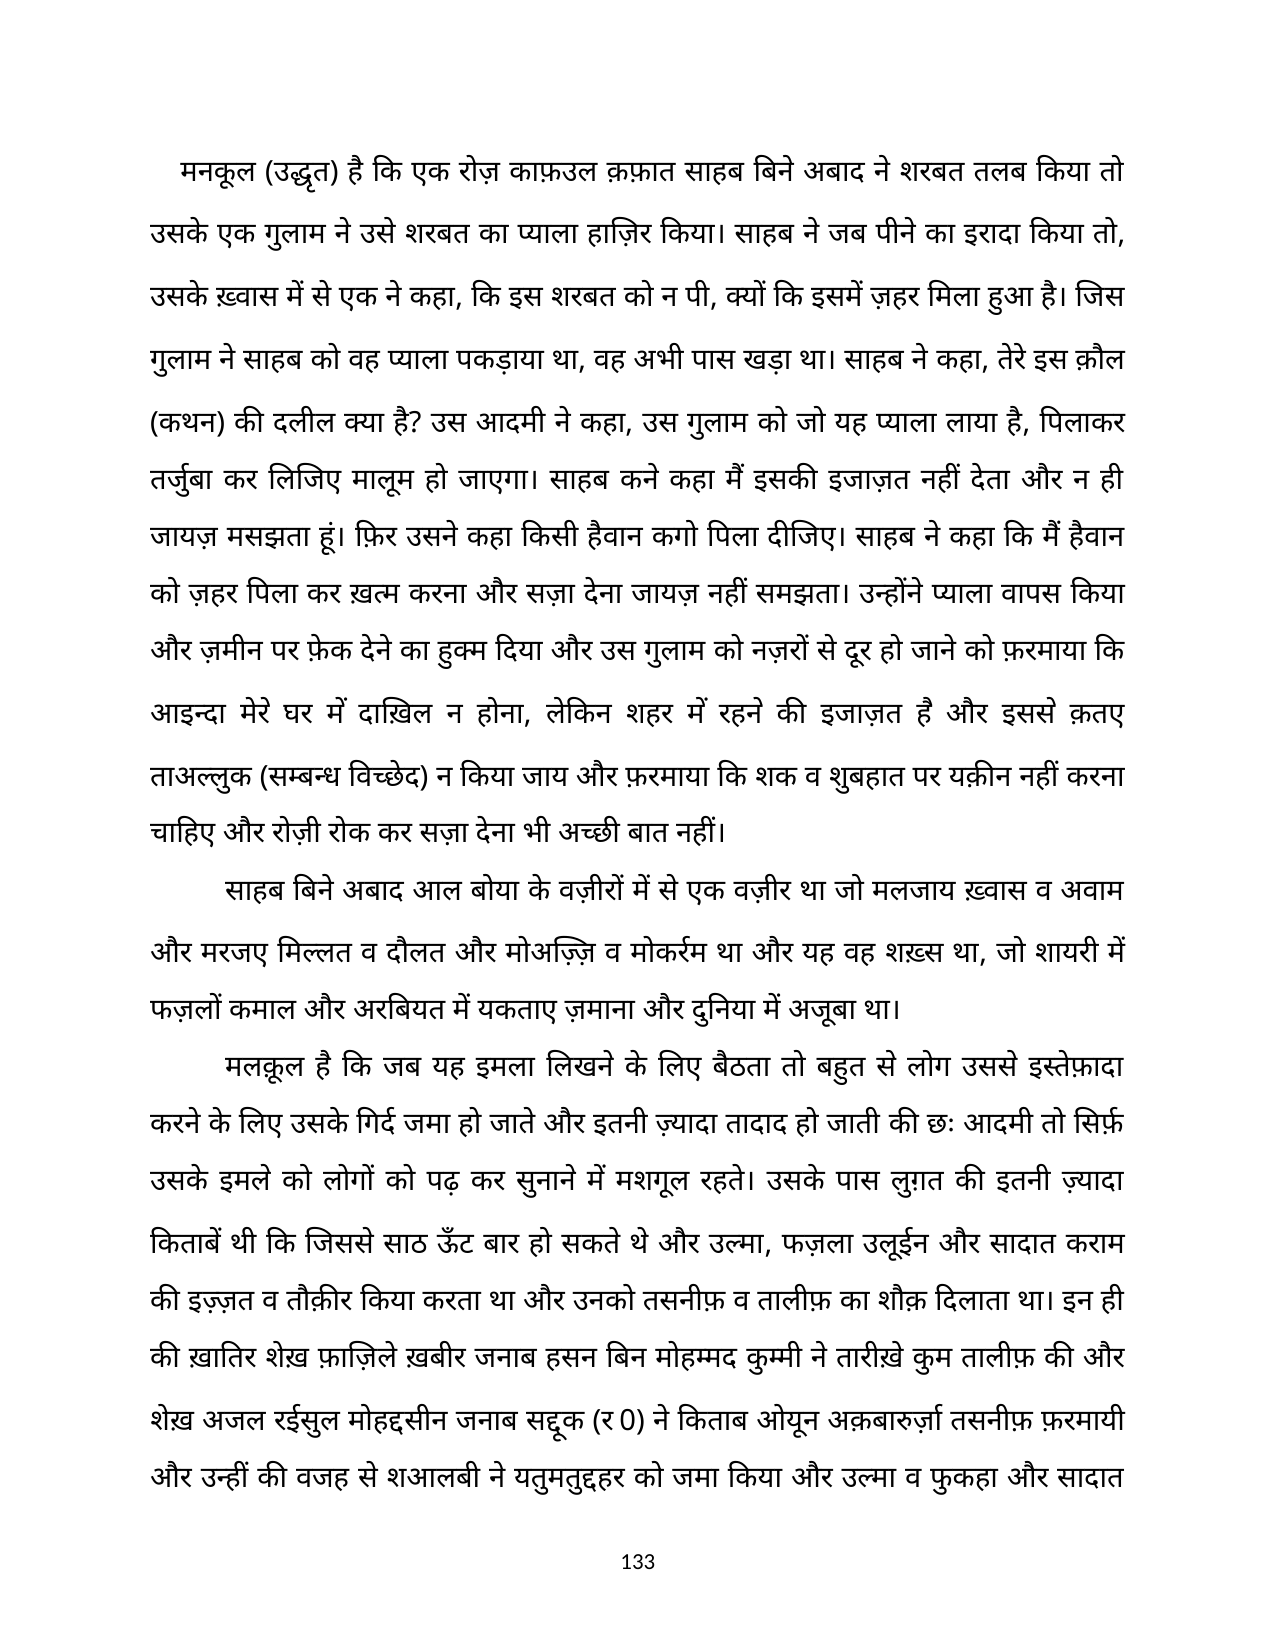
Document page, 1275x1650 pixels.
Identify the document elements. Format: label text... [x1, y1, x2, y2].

text साहब बिने अबाद आल बोया के वज़ीरों में से एक वज़ीर था जो मलजाय ख़्वास व अवाम और मरजए मिल्लत व दौलत और मोअज़्ज़ि व मोकर्रम था और यह वह शख़्स था, जो शायरी में फज़लों कमाल और अरबियत में यकताए ज़माना और दुनिया में अजूबा था। [150, 874, 1125, 1032]
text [150, 1051, 1125, 1499]
text मनकूल (उद्धृत) है कि एक रोज़ काफ़उल क़फ़ात साहब बिने अबाद ने शरबत तलब किया तो उसके एक गुलाम ने उसे शरबत का प्याला हाज़िर किया। साहब ने जब पीने का इरादा किया तो, उसके ख़्वास में से एक ने कहा, कि इस शरबत को न पी, क्यों कि इसमें ज़हर मिला हुआ है। जिस गुलाम ने साहब को वह प्याला पकड़ाया था, वह अभी पास खड़ा था। साहब ने कहा, तेरे इस क़ौल (कथन) की दलील क्या है? उस आदमी ने कहा, उस गुलाम को जो यह प्याला लाया है, पिलाकर तर्जुबा कर लिजिए मालूम हो जाएगा। साहब कने कहा मैं इसकी इजाज़त नहीं देता और न ही जायज़ मसझता हूं। फ़िर उसने कहा किसी हैवान कगो पिला दीजिए। साहब ने कहा कि मैं हैवान को ज़हर पिला कर ख़त्म करना और सज़ा देना जायज़ नहीं समझता। उन्होंने प्याला वापस किया और ज़मीन पर फ़ेक देने का हुक्म दिया और उस गुलाम को नज़रों से दूर हो जाने को फ़रमाया कि आइन्दा मेरे घर में दाख़िल न होना, लेकिन शहर में रहने की इजाज़त है और इससे क़तए ताअल्लुक (सम्बन्ध विच्छेद) न किया जाय और फ़रमाया कि शक व शुबहात पर यक़ीन नहीं करना चाहिए और रोज़ी रोक कर सज़ा देना भी अच्छी बात नहीं। [150, 150, 1125, 855]
